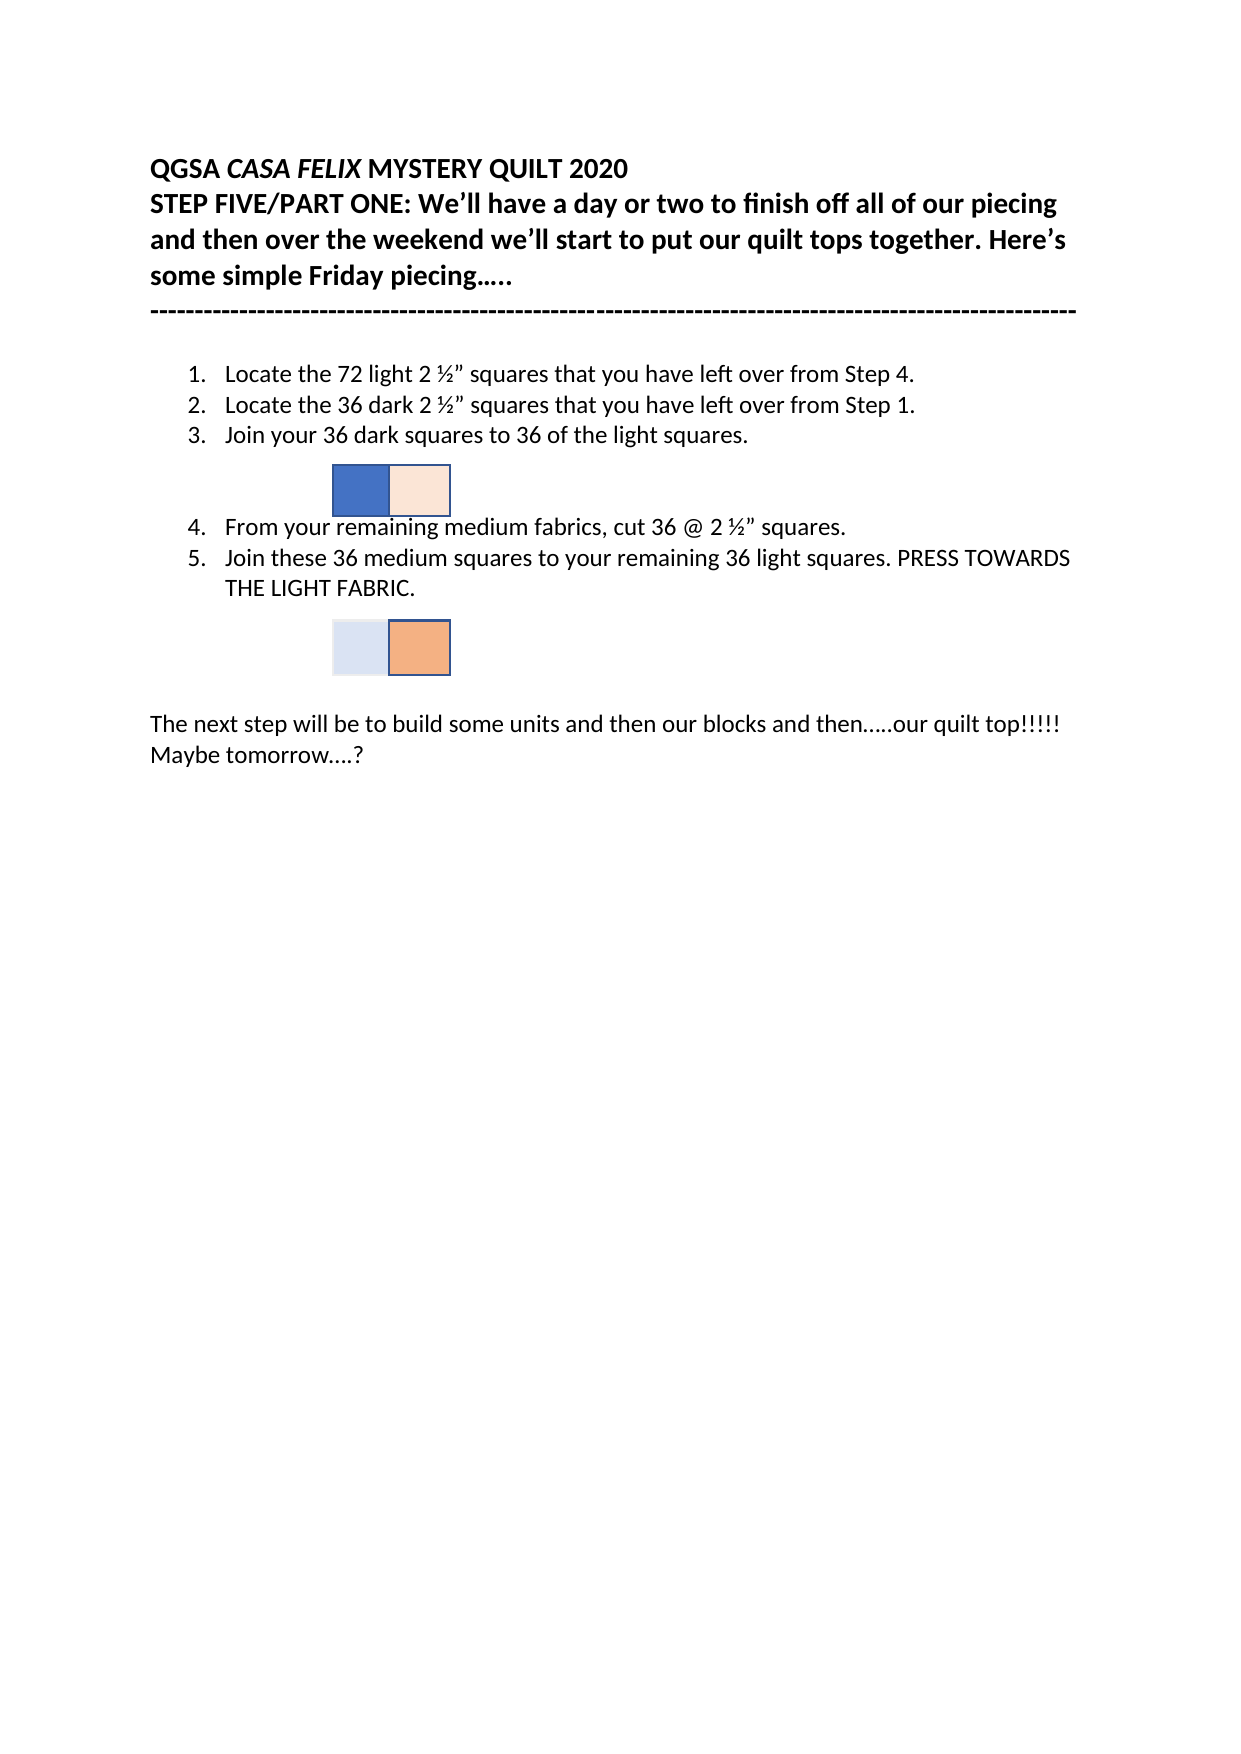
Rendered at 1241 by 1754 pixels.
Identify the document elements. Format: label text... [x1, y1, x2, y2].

list Join your 36 dark squares to 36 of the light squares. [187, 420, 1090, 450]
list Locate the 72 light 2 ½” squares that you have left over from Step 4. [187, 359, 1090, 389]
text -------------------------------------------------------------------------------------------------------- [150, 292, 1090, 328]
text STEP FIVE/PART ONE: We’ll have a day or two to finish off all of our piecing and then over the weekend we’ll start to put our quilt tops together. Here’s some simple Friday piecing….. [150, 186, 1090, 292]
list Join these 36 medium squares to your remaining 36 light squares. PRESS TOWARDS THE LIGHT FABRIC. [187, 542, 1090, 603]
text The next step will be to build some units and then our blocks and then…..our quilt top!!!!! Maybe tomorrow….? [150, 708, 1090, 769]
text QGSA CASA FELIX MYSTERY QUILT 2020 [150, 150, 1090, 186]
list From your remaining medium fabrics, cut 36 @ 2 ½” squares. [187, 511, 1090, 542]
list Locate the 36 dark 2 ½” squares that you have left over from Step 1. [187, 389, 1090, 420]
